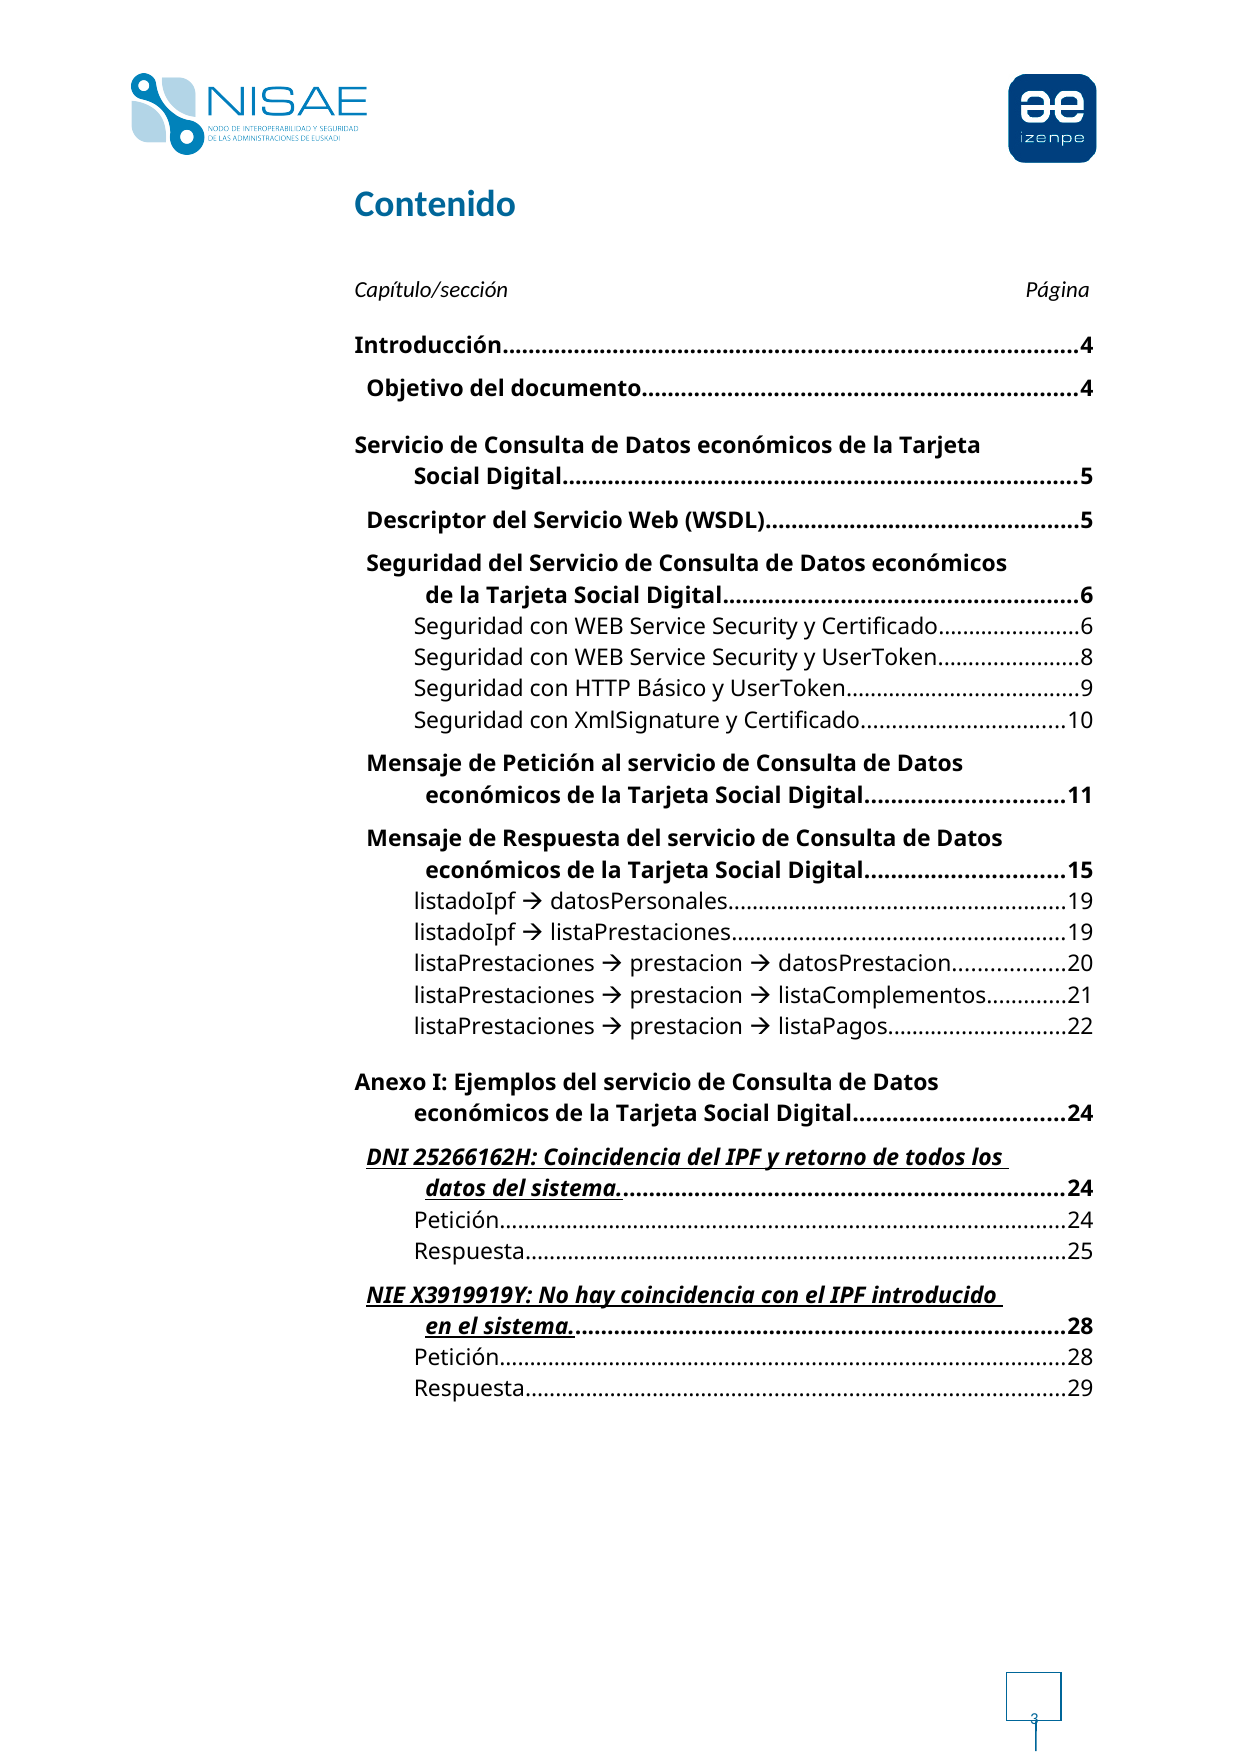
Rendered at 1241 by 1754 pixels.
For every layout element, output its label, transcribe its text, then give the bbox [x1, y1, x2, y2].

text listaPrestaciones prestacion listaPagos 22 [413, 1010, 988, 1041]
text DNI 25266162H: Coincidencia del IPF y retorno de todos los datos del sistema. 24 [366, 1141, 1010, 1203]
picture [181, 131, 193, 143]
text Seguridad con XmlSignature y Certificado 10 [413, 703, 988, 735]
text Capítulo/sección Página [354, 276, 1063, 303]
picture [139, 81, 148, 90]
text Seguridad con WEB Service Security y UserToken 8 [413, 641, 988, 672]
text Seguridad con WEB Service Security y Certificado 6 [413, 610, 988, 641]
text Petición 24 [413, 1203, 988, 1235]
text Seguridad con HTTP Básico y UserToken 9 [413, 672, 988, 703]
picture [149, 73, 386, 155]
text Servicio de Consulta de Datos económicos de la Tarjeta Social Digital 5 [354, 428, 1007, 491]
text listadoIpf datosPersonales 19 [413, 885, 988, 916]
text Respuesta 29 [413, 1372, 988, 1403]
text Mensaje de Petición al servicio de Consulta de Datos económicos de la Tarjeta Social Digital 11 [366, 747, 1010, 810]
text Introducción 4 [354, 328, 1007, 360]
text Petición 28 [413, 1341, 988, 1372]
text Contenido [177, 180, 1063, 226]
text listaPrestaciones prestacion listaComplementos 21 [413, 978, 988, 1010]
text Descriptor del Servicio Web (WSDL) 5 [366, 503, 1010, 535]
text Seguridad del Servicio de Consulta de Datos económicos de la Tarjeta Social Digital 6 [366, 547, 1010, 610]
text Anexo I: Ejemplos del servicio de Consulta de Datos económicos de la Tarjeta Social Digital 24 [354, 1066, 1007, 1128]
picture [1007, 74, 1097, 163]
text Objetivo del documento 4 [366, 372, 1010, 403]
picture [118, 73, 180, 155]
text listadoIpf listaPrestaciones 19 [413, 916, 988, 947]
text Respuesta 25 [413, 1235, 988, 1266]
text Mensaje de Respuesta del servicio de Consulta de Datos económicos de la Tarjeta Social Digital 15 [366, 822, 1010, 885]
text listaPrestaciones prestacion datosPrestacion 20 [413, 947, 988, 978]
text NIE X3919919Y: No hay coincidencia con el IPF introducido en el sistema. 28 [366, 1278, 1010, 1341]
